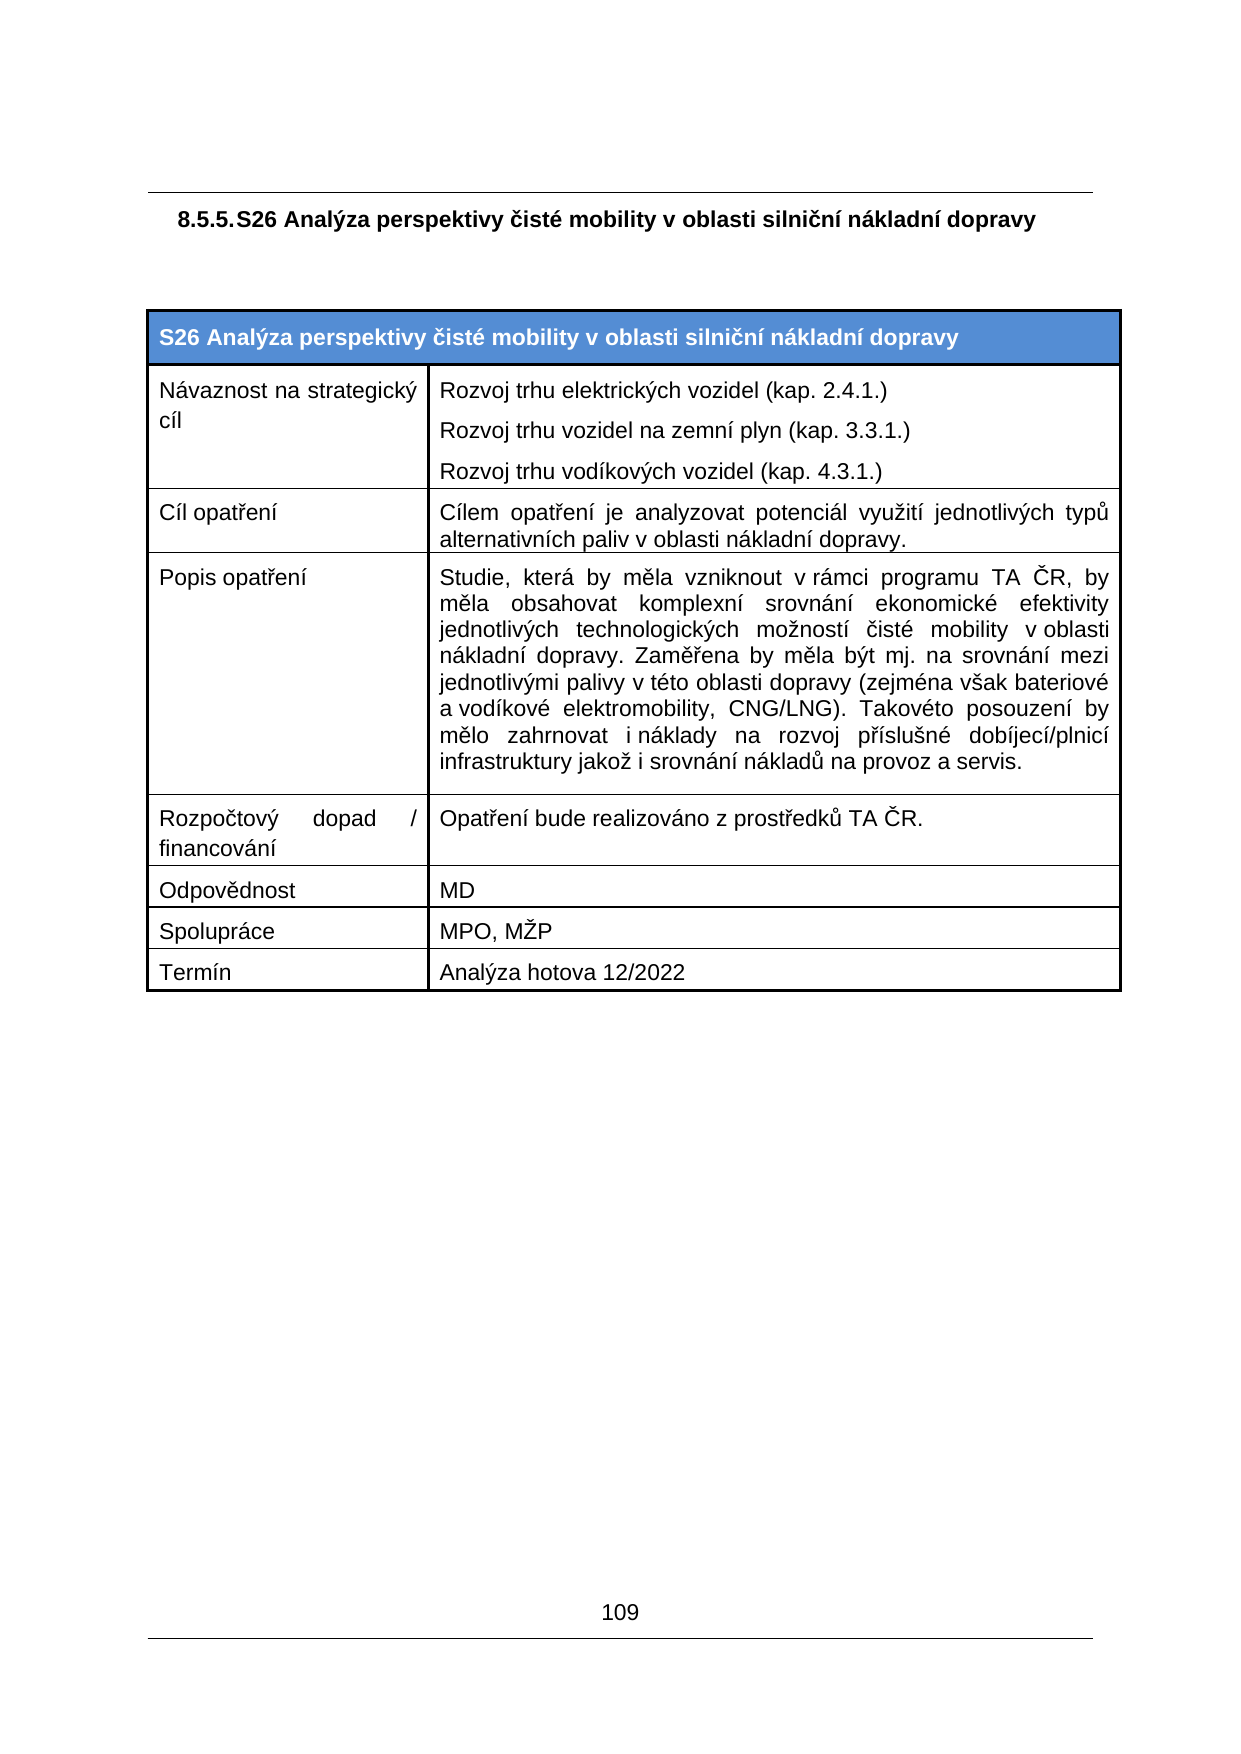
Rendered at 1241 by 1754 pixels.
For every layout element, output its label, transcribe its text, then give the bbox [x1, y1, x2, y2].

table_cell Analýza hotova 12/2022 [430, 949, 1119, 989]
table_header S26 Analýza perspektivy čisté mobility v oblasti silniční nákladní dopravy [149, 312, 1119, 363]
table_cell MPO, MŽP [430, 908, 1119, 948]
table_cell Cílem opatření je analyzovat potenciál využití jednotlivých typů alternativních paliv v oblasti nákladní dopravy. [430, 489, 1119, 552]
table_cell Popis opatření [149, 553, 427, 793]
table_cell Odpovědnost [149, 866, 427, 906]
table_cell Opatření bude realizováno z prostředků TA ČR. [430, 795, 1119, 865]
table_cell Studie, která by měla vzniknout v rámci programu TA ČR, by měla obsahovat komplexní srovnání ekonomické efektivity jednotlivých technologických možností čisté mobility v oblasti nákladní dopravy. Zaměřena by měla být mj. na srovnání mezi jednotlivými palivy v této oblasti dopravy (zejména však bateriové a vodíkové elektromobility, CNG/LNG). Takovéto posouzení by mělo zahrnovat i náklady na rozvoj příslušné dobíjecí/plnicí infrastruktury jakož i srovnání nákladů na provoz a servis. [430, 553, 1119, 793]
subtitle S26 Analýza perspektivy čisté mobility v oblasti silniční nákladní dopravy [177, 206, 1093, 232]
table_cell Rozpočtový dopad / financování [149, 795, 427, 865]
table_cell Návaznost na strategický cíl [149, 366, 427, 488]
table_cell Spolupráce [149, 908, 427, 948]
table_cell Rozvoj trhu elektrických vozidel (kap. 2.4.1.) Rozvoj trhu vozidel na zemní plyn (kap. 3.3.1.) Rozvoj trhu vodíkových vozidel (kap. 4.3.1.) [430, 366, 1119, 488]
table_cell Termín [149, 949, 427, 989]
table_cell MD [430, 866, 1119, 906]
table_cell Cíl opatření [149, 489, 427, 552]
